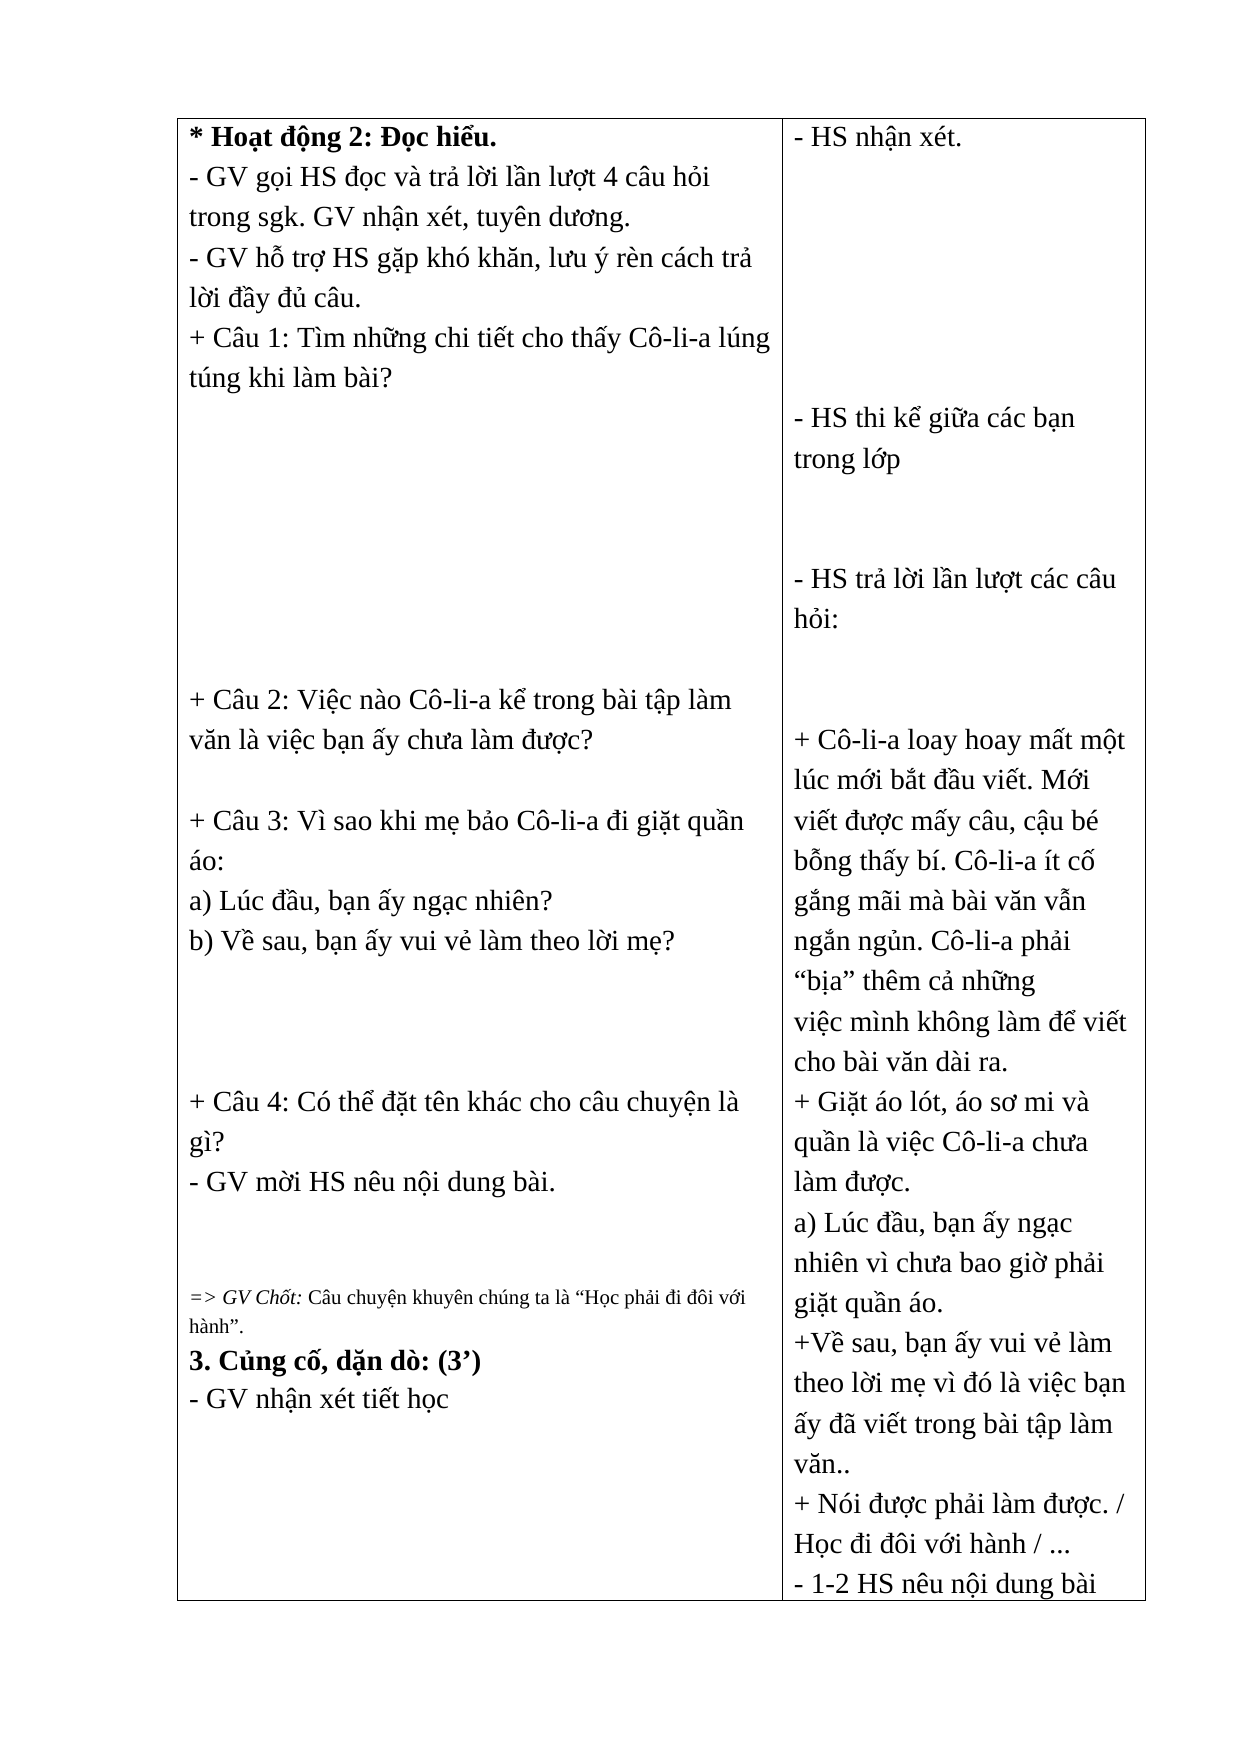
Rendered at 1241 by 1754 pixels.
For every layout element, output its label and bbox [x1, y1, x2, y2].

table_cell [783, 119, 1145, 1600]
table_cell [178, 119, 782, 1600]
